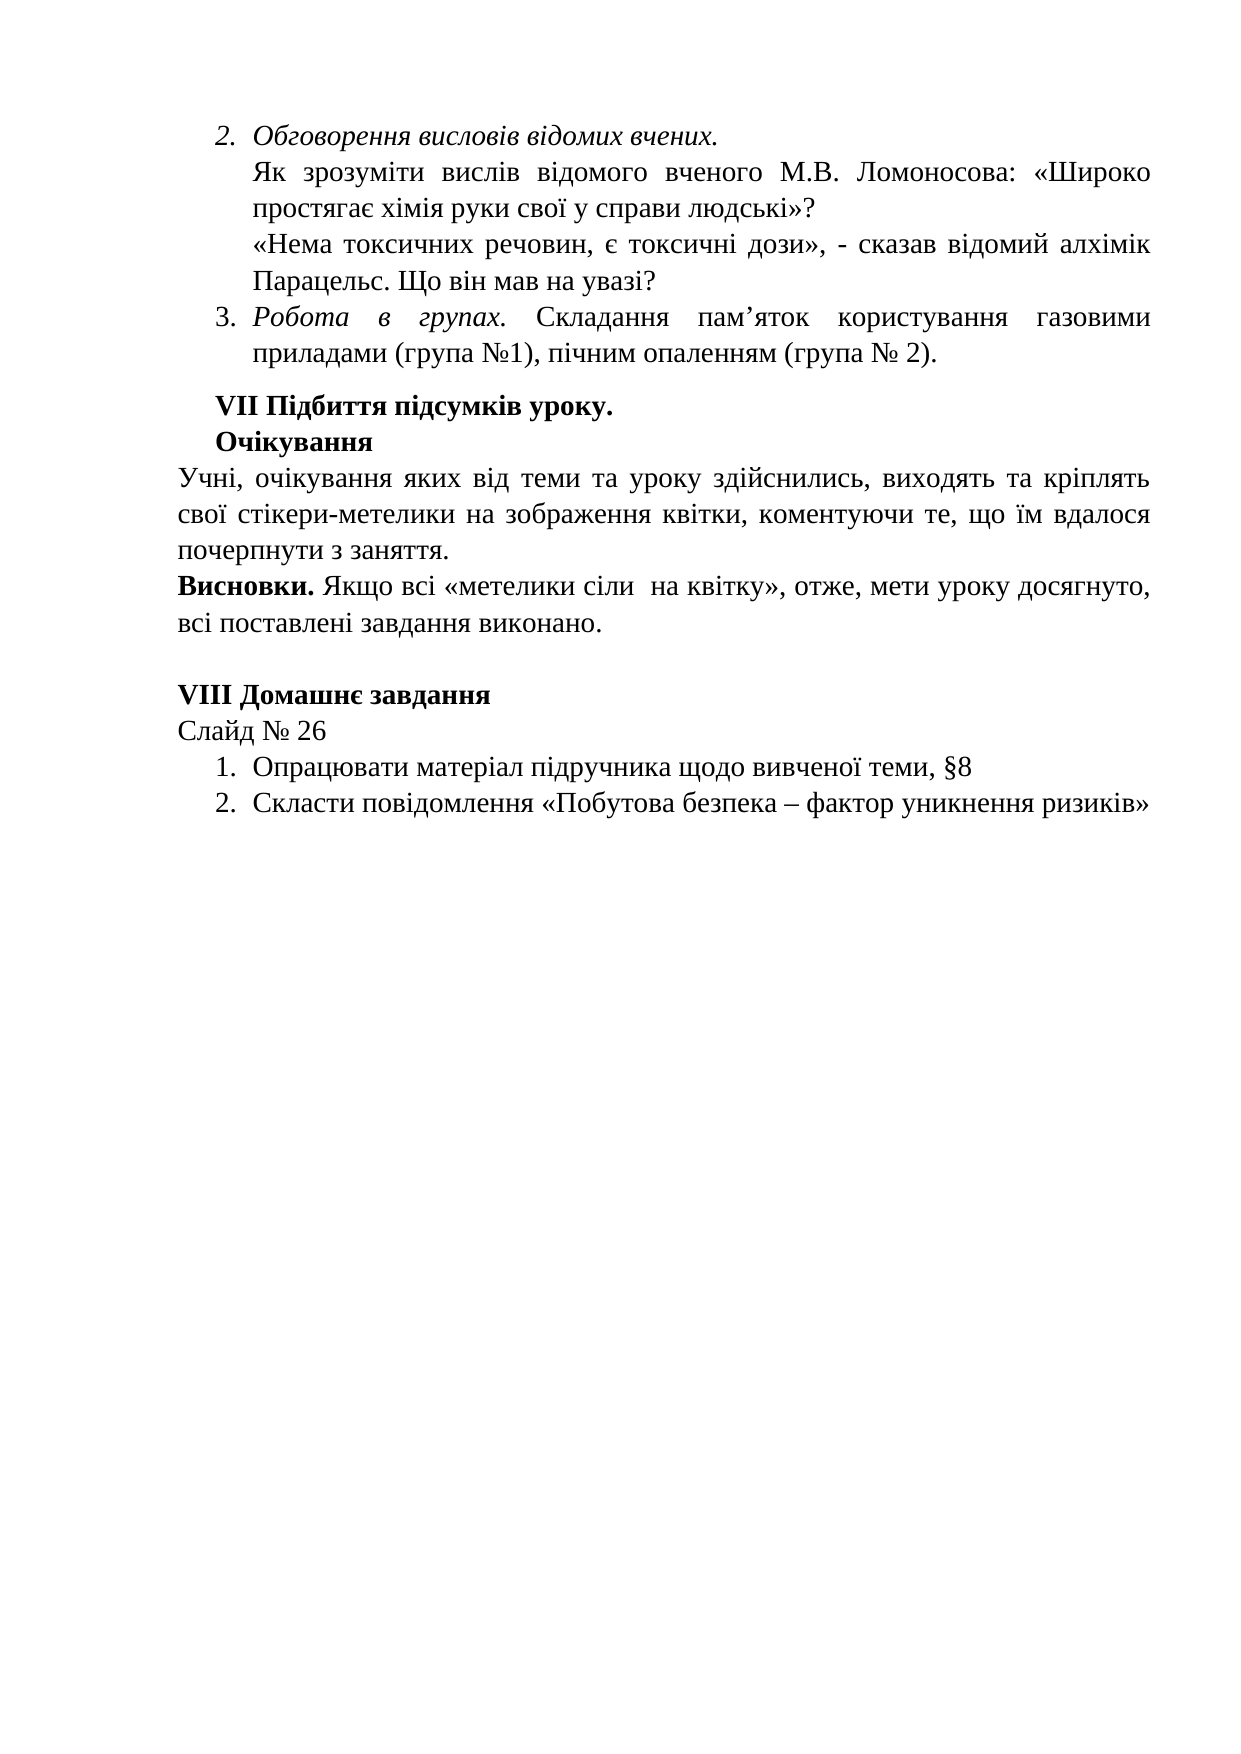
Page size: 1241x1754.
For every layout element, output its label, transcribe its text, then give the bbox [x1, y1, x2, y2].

list Робота в групах. Складання пам’яток користування газовими приладами (група №1), пічним опаленням (група № 2). [215, 299, 1152, 368]
list Скласти повідомлення «Побутова безпека – фактор уникнення ризиків» [215, 785, 1152, 819]
text VIII Домашнє завдання [177, 677, 1152, 711]
text Очікування [215, 424, 1152, 457]
list «Нема токсичних речовин, є токсичні дози», - сказав відомий алхімік Парацельс. Що він мав на увазі? [252, 227, 1152, 296]
text Учні, очікування яких від теми та уроку здійснились, виходять та кріплять свої стікери-метелики на зображення квітки, коментуючи те, що їм вдалося почерпнути з заняття. [177, 460, 1152, 566]
text Слайд № 26 [177, 713, 1152, 747]
list Обговорення висловів відомих вчених. [215, 118, 1152, 152]
text Висновки. Якщо всі «метелики сіли на квітку», отже, мети уроку досягнуто, всі поставлені завдання виконано. [177, 568, 1152, 638]
text VII Підбиття підсумків уроку. [215, 388, 1152, 421]
list Як зрозуміти вислів відомого вченого М.В. Ломоносова: «Широко простягає хімія руки свої у справи людські»? [252, 154, 1152, 224]
list Опрацювати матеріал підручника щодо вивченої теми, §8 [215, 749, 1152, 783]
